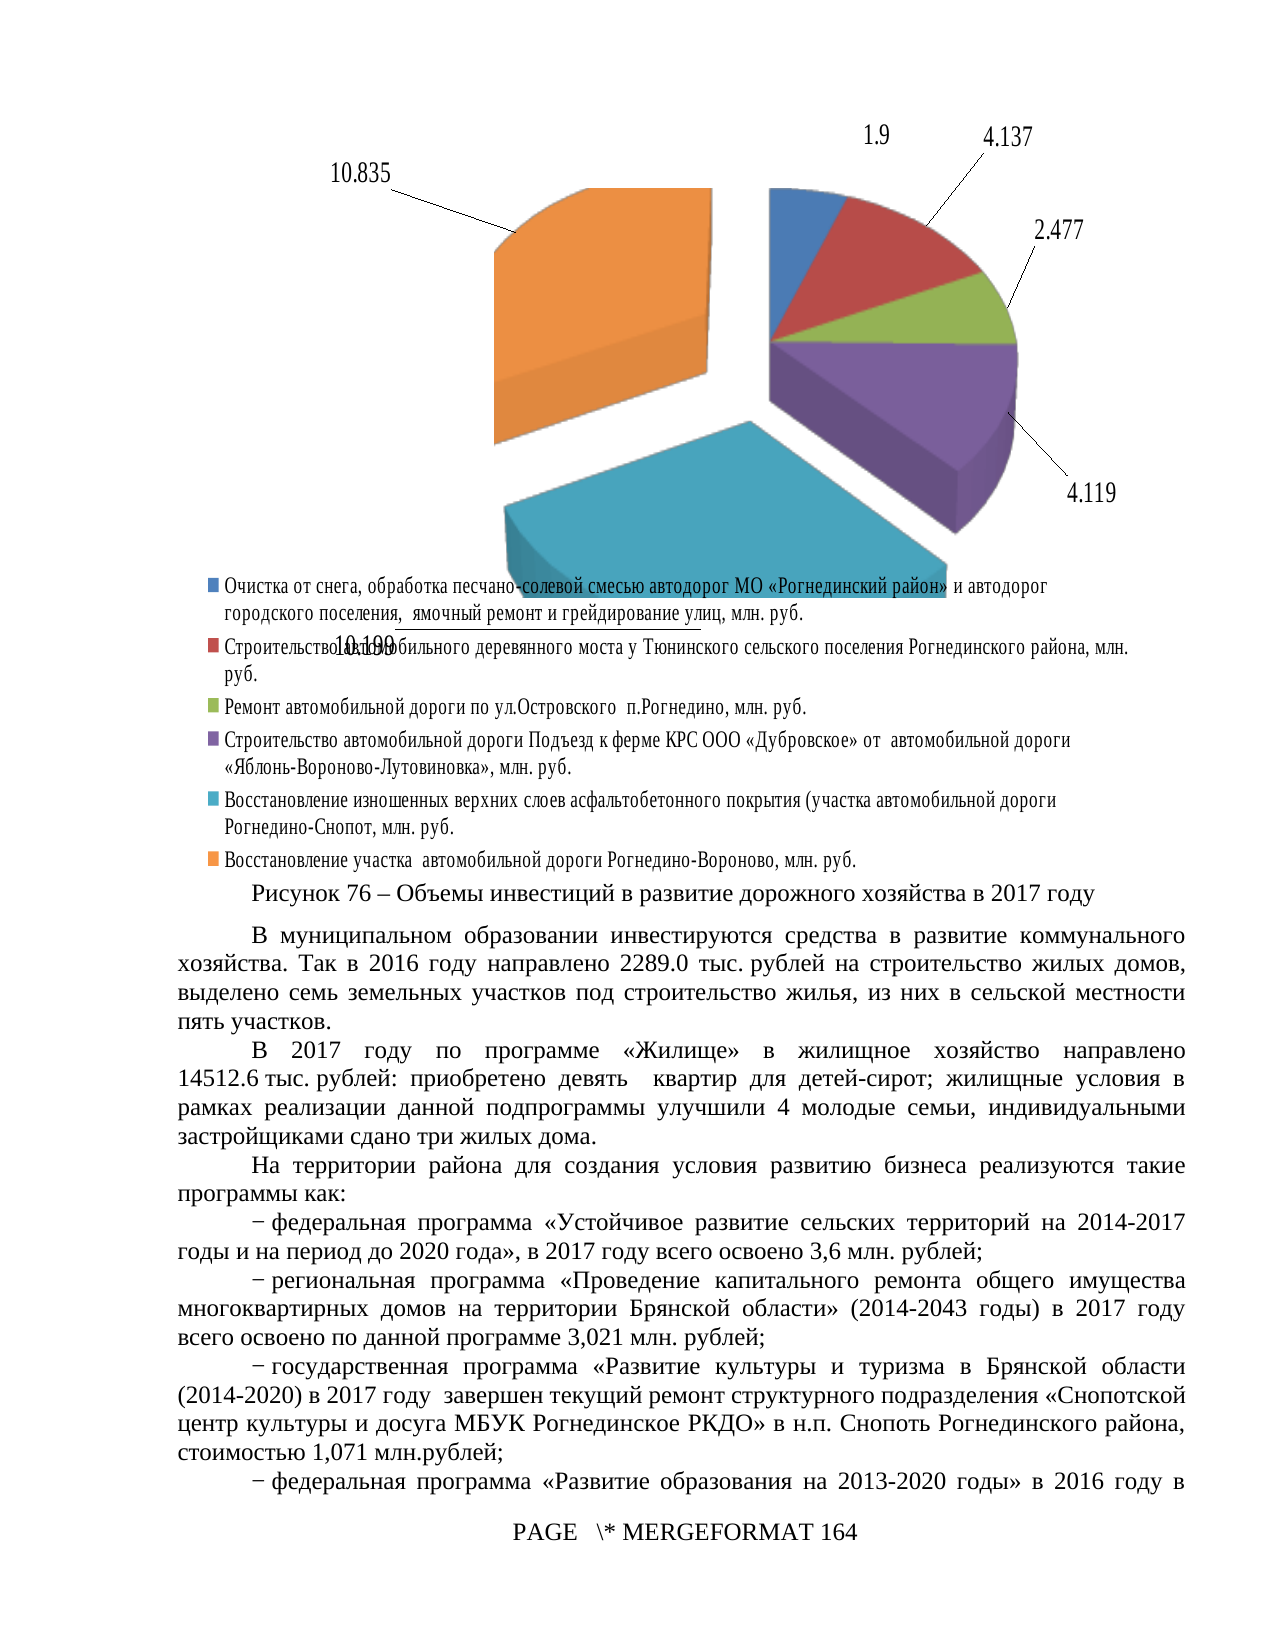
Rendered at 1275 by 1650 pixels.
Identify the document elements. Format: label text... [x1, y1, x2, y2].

text − региональная программа «Проведение капитального ремонта общего имущества многоквартирных домов на территории Брянской области» (2014-2043 годы) в 2017 году всего освоено по данной программе 3,021 млн. рублей; [177, 1265, 1186, 1351]
text − государственная программа «Развитие культуры и туризма в Брянской области (2014-2020) в 2017 году завершен текущий ремонт структурного подразделения «Снопотской центр культуры и досуга МБУК Рогнединское РКДО» в н.п. Снопоть Рогнединского района, стоимостью 1,071 млн.рублей; [177, 1351, 1186, 1466]
text На территории района для создания условия развитию бизнеса реализуются такие программы как: [177, 1150, 1186, 1207]
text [177, 1466, 1186, 1495]
text В муниципальном образовании инвестируются средства в развитие коммунального хозяйства. Так в 2016 году направлено 2289.0 тыс. рублей на строительство жилых домов, выделено семь земельных участков под строительство жилья, из них в сельской местности пять участков. [177, 920, 1186, 1035]
text − федеральная программа «Устойчивое развитие сельских территорий на 2014-2017 годы и на период до 2020 года», в 2017 году всего освоено 3,6 млн. рублей; [177, 1207, 1186, 1265]
text В 2017 году по программе «Жилище» в жилищное хозяйство направлено 14512.6 тыс. рублей: приобретено девять квартир для детей-сирот; жилищные условия в рамках реализации данной подпрограммы улучшили 4 молодые семьи, индивидуальными застройщиками сдано три жилых дома. [177, 1035, 1186, 1150]
text Рисунок 76 – Объемы инвестиций в развитие дорожного хозяйства в 2017 году [177, 878, 1186, 907]
